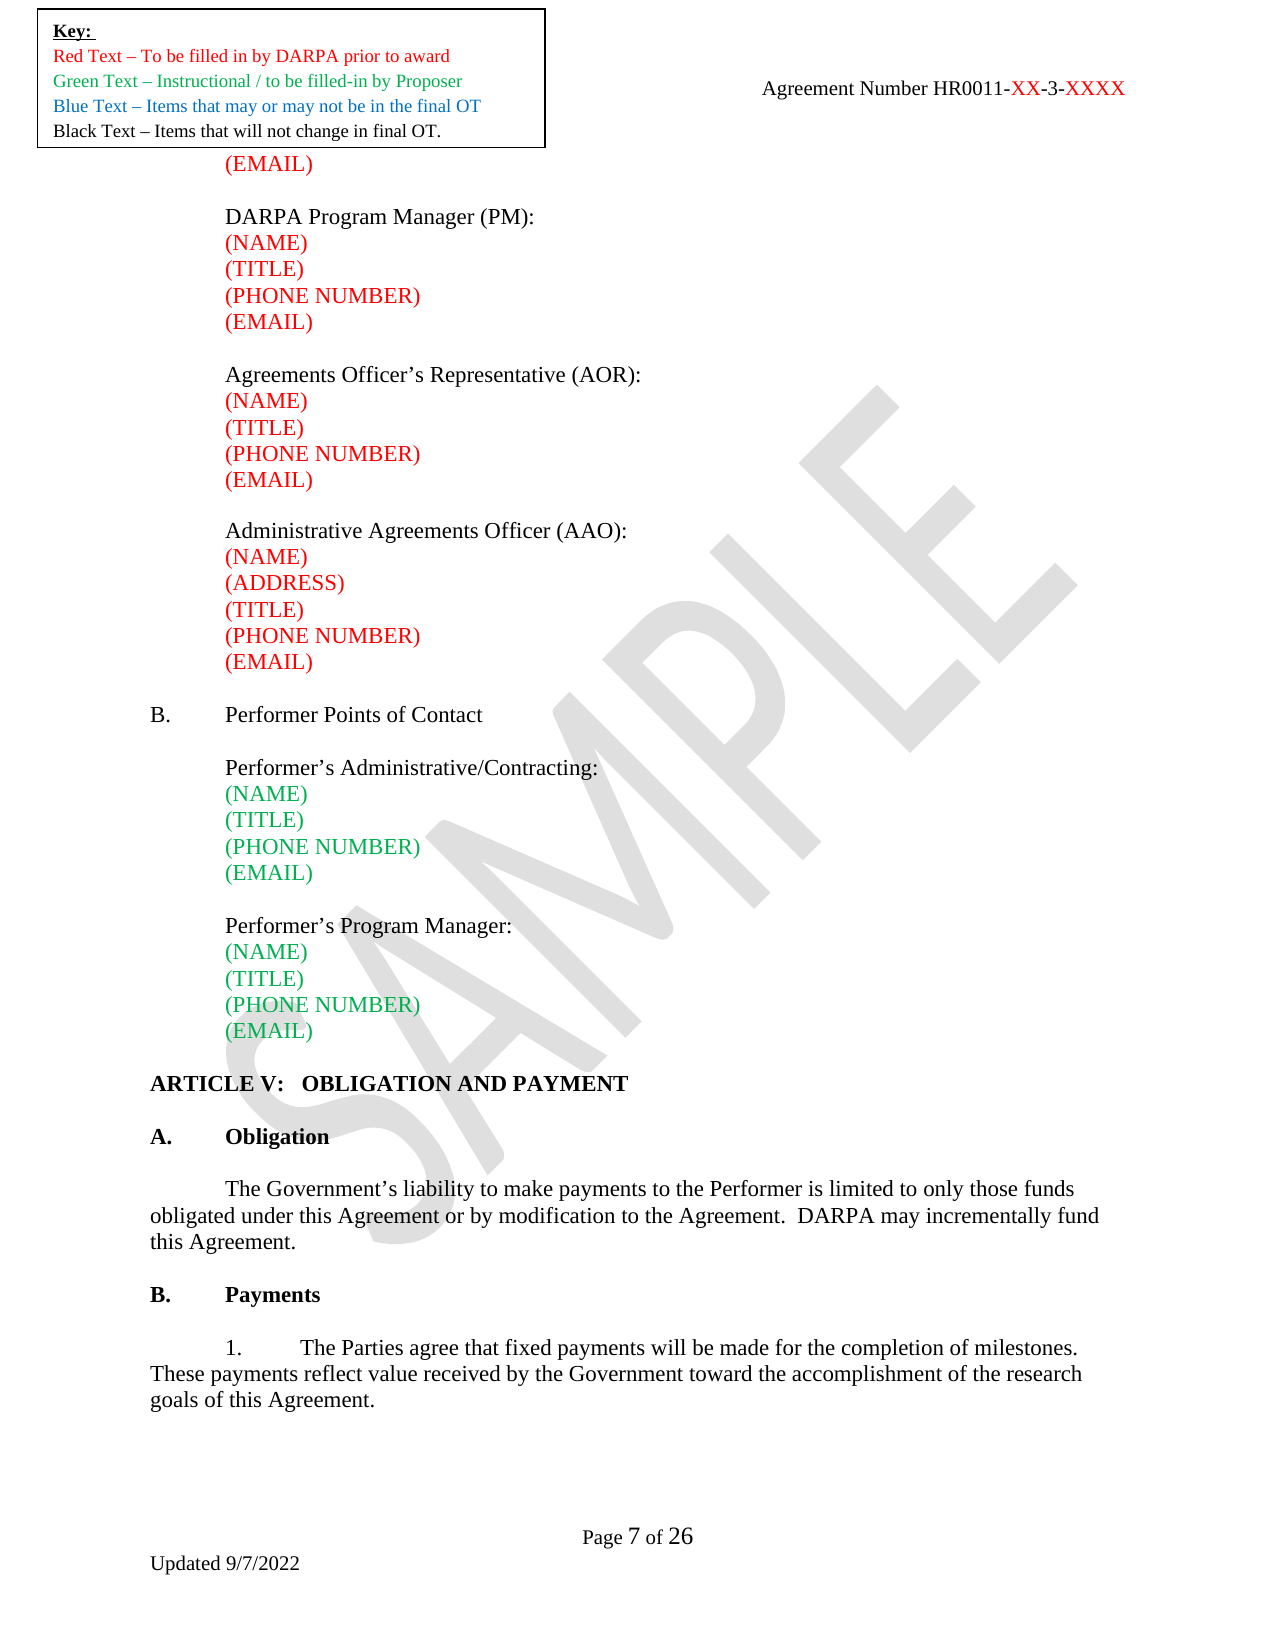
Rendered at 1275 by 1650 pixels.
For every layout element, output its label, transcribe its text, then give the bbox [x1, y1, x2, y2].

text (NAME) [150, 780, 1125, 807]
text (PHONE NUMBER) [150, 440, 1125, 466]
text (PHONE NUMBER) [150, 282, 1125, 308]
text ARTICLE V: OBLIGATION AND PAYMENT [150, 1070, 1125, 1096]
text (PHONE NUMBER) [150, 991, 1125, 1017]
text (PHONE NUMBER) [150, 622, 1125, 648]
text (TITLE) [150, 807, 1125, 833]
text Performer’s Administrative/Contracting: [150, 754, 1125, 780]
text (TITLE) [150, 255, 1125, 282]
text B. Payments [150, 1281, 1125, 1307]
text Administrative Agreements Officer (AAO): [150, 517, 1125, 543]
text (NAME) [150, 387, 1125, 413]
text DARPA Program Manager (PM): [150, 203, 1125, 229]
text (EMAIL) [150, 648, 1125, 675]
text (EMAIL) [150, 150, 1125, 176]
text (PHONE NUMBER) [150, 833, 1125, 859]
text Performer’s Program Manager: [150, 912, 1125, 938]
text (EMAIL) [150, 466, 1125, 493]
text (EMAIL) [150, 1017, 1125, 1044]
text A. Obligation [150, 1123, 1125, 1149]
text (TITLE) [150, 965, 1125, 991]
text B. Performer Points of Contact [150, 701, 1125, 727]
text (TITLE) [150, 413, 1125, 440]
text (ADDRESS) [150, 569, 1125, 596]
text Agreements Officer’s Representative (AOR): [150, 361, 1125, 387]
text (NAME) [150, 543, 1125, 569]
text (NAME) [150, 229, 1125, 255]
text (TITLE) [150, 596, 1125, 622]
text (EMAIL) [150, 308, 1125, 334]
text (NAME) [150, 938, 1125, 965]
text The Government’s liability to make payments to the Performer is limited to only those funds obligated under this Agreement or by modification to the Agreement. DARPA may incrementally fund this Agreement. [150, 1176, 1125, 1254]
text 1. The Parties agree that fixed payments will be made for the completion of milestones. These payments reflect value received by the Government toward the accomplishment of the research goals of this Agreement. [150, 1334, 1125, 1413]
text (EMAIL) [150, 859, 1125, 886]
